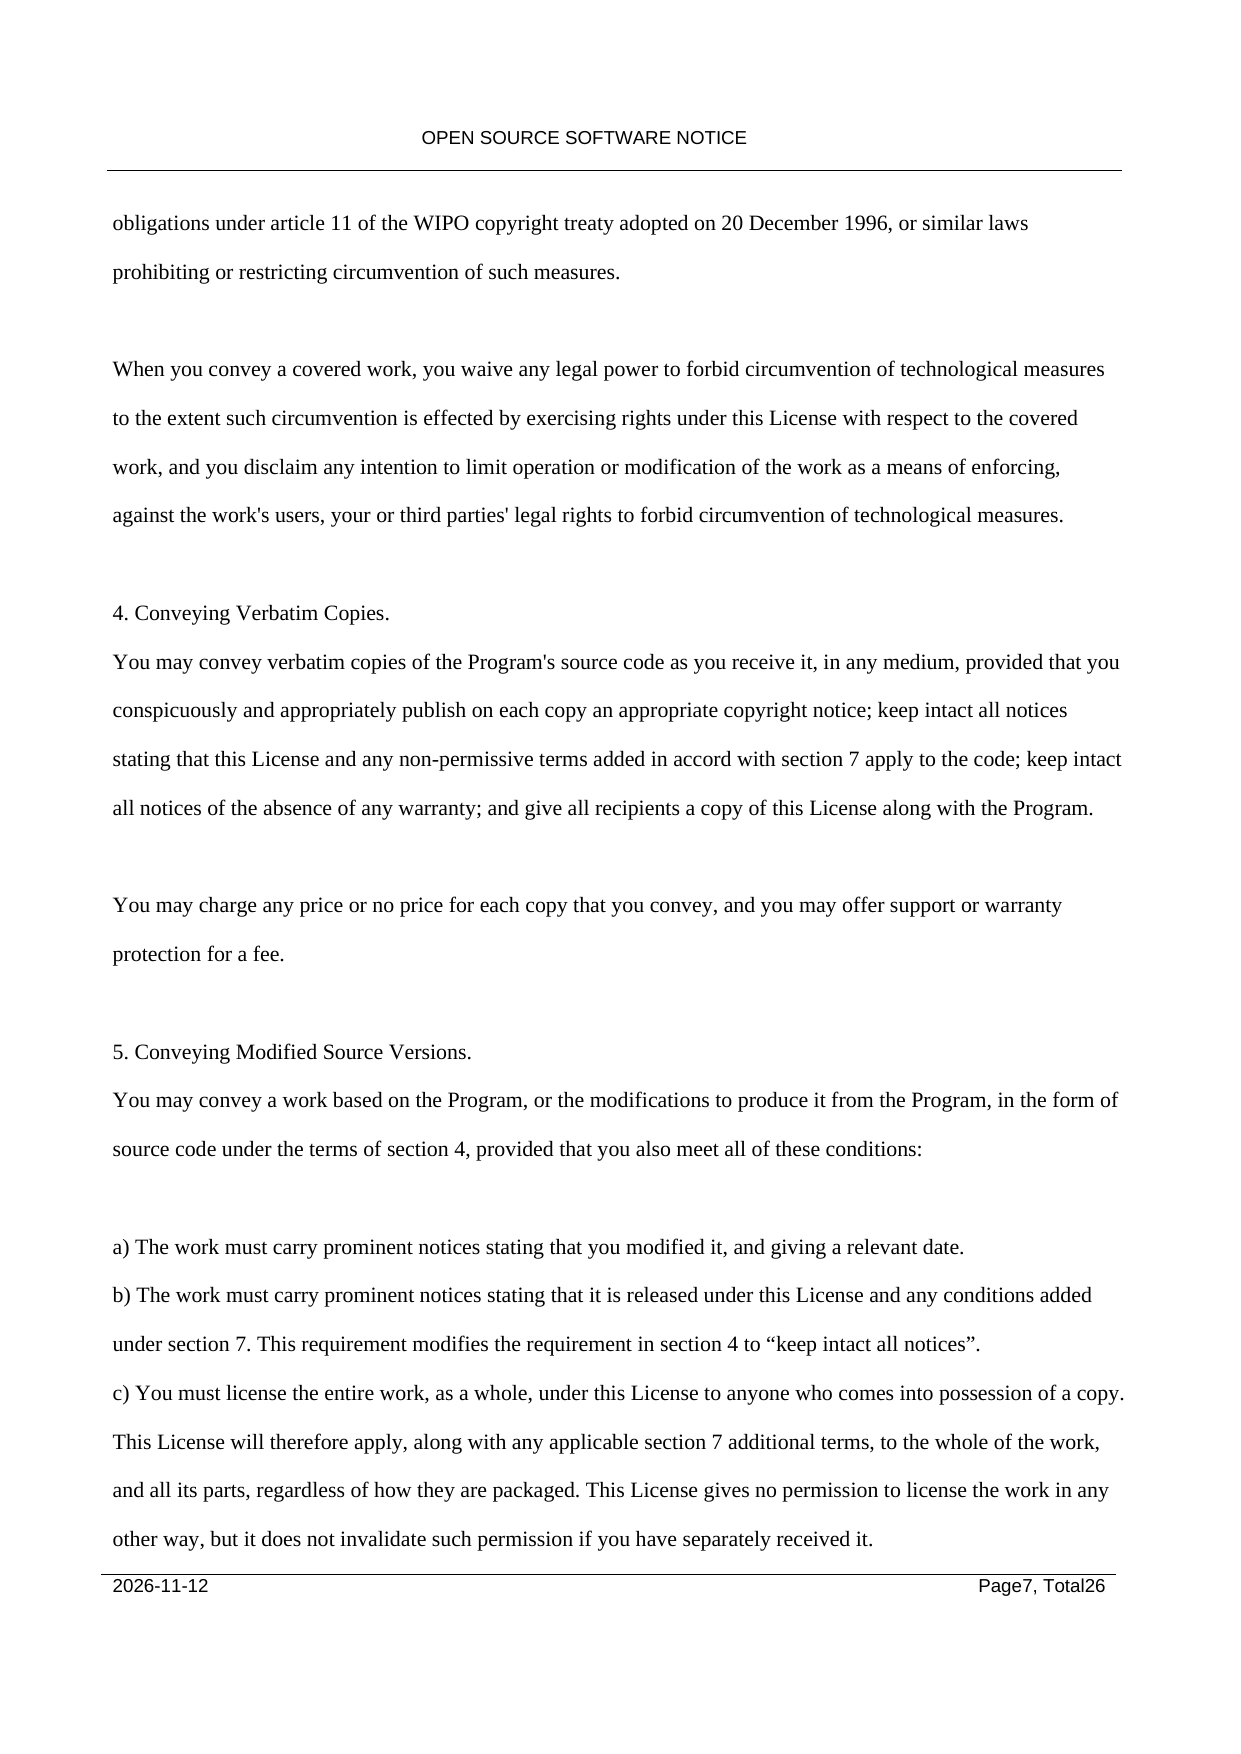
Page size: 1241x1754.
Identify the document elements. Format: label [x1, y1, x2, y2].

text [112, 206, 1128, 1555]
